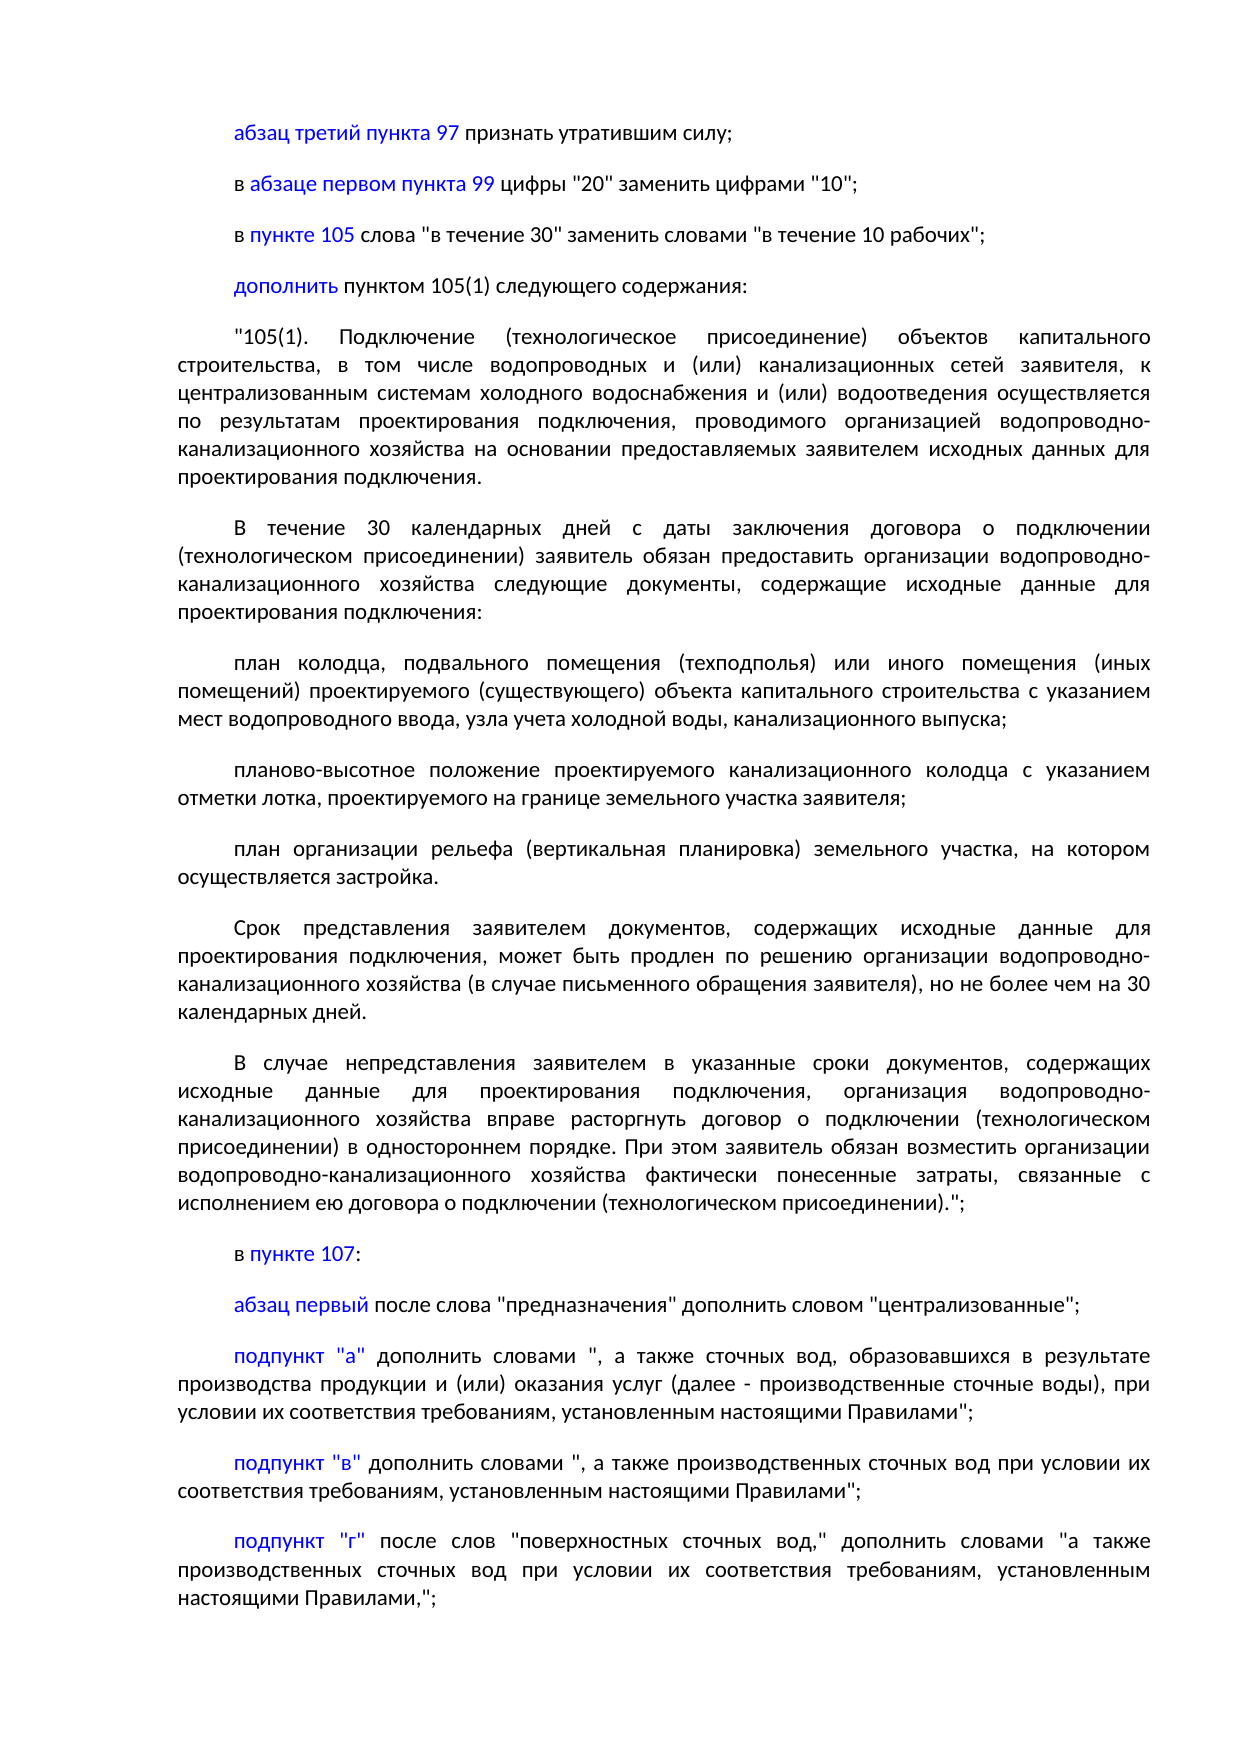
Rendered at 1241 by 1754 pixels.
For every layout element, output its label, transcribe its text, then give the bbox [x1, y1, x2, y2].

text подпункт "в" дополнить словами ", а также производственных сточных вод при условии их соответствия требованиям, установленным настоящими Правилами"; [177, 1448, 1152, 1504]
text Срок представления заявителем документов, содержащих исходные данные для проектирования подключения, может быть продлен по решению организации водопроводно-канализационного хозяйства (в случае письменного обращения заявителя), но не более чем на 30 календарных дней. [177, 913, 1152, 1025]
text подпункт "г" после слов "поверхностных сточных вод," дополнить словами "а также производственных сточных вод при условии их соответствия требованиям, установленным настоящими Правилами,"; [177, 1527, 1152, 1611]
text план организации рельефа (вертикальная планировка) земельного участка, на котором осуществляется застройка. [177, 834, 1152, 890]
text в пункте 107: [177, 1239, 1152, 1267]
text "105(1). Подключение (технологическое присоединение) объектов капитального строительства, в том числе водопроводных и (или) канализационных сетей заявителя, к централизованным системам холодного водоснабжения и (или) водоотведения осуществляется по результатам проектирования подключения, проводимого организацией водопроводно-канализационного хозяйства на основании предоставляемых заявителем исходных данных для проектирования подключения. [177, 322, 1152, 490]
text план колодца, подвального помещения (техподполья) или иного помещения (иных помещений) проектируемого (существующего) объекта капитального строительства с указанием мест водопроводного ввода, узла учета холодной воды, канализационного выпуска; [177, 648, 1152, 732]
text абзац третий пункта 97 признать утратившим силу; [177, 118, 1152, 146]
text в пункте 105 слова "в течение 30" заменить словами "в течение 10 рабочих"; [177, 220, 1152, 248]
text дополнить пунктом 105(1) следующего содержания: [177, 271, 1152, 299]
text подпункт "а" дополнить словами ", а также сточных вод, образовавшихся в результате производства продукции и (или) оказания услуг (далее - производственные сточные воды), при условии их соответствия требованиям, установленным настоящими Правилами"; [177, 1341, 1152, 1425]
text В случае непредставления заявителем в указанные сроки документов, содержащих исходные данные для проектирования подключения, организация водопроводно-канализационного хозяйства вправе расторгнуть договор о подключении (технологическом присоединении) в одностороннем порядке. При этом заявитель обязан возместить организации водопроводно-канализационного хозяйства фактически понесенные затраты, связанные с исполнением ею договора о подключении (технологическом присоединении)."; [177, 1048, 1152, 1216]
text В течение 30 календарных дней с даты заключения договора о подключении (технологическом присоединении) заявитель обязан предоставить организации водопроводно-канализационного хозяйства следующие документы, содержащие исходные данные для проектирования подключения: [177, 513, 1152, 625]
text планово-высотное положение проектируемого канализационного колодца с указанием отметки лотка, проектируемого на границе земельного участка заявителя; [177, 755, 1152, 811]
text в абзаце первом пункта 99 цифры "20" заменить цифрами "10"; [177, 169, 1152, 197]
text абзац первый после слова "предназначения" дополнить словом "централизованные"; [177, 1290, 1152, 1318]
